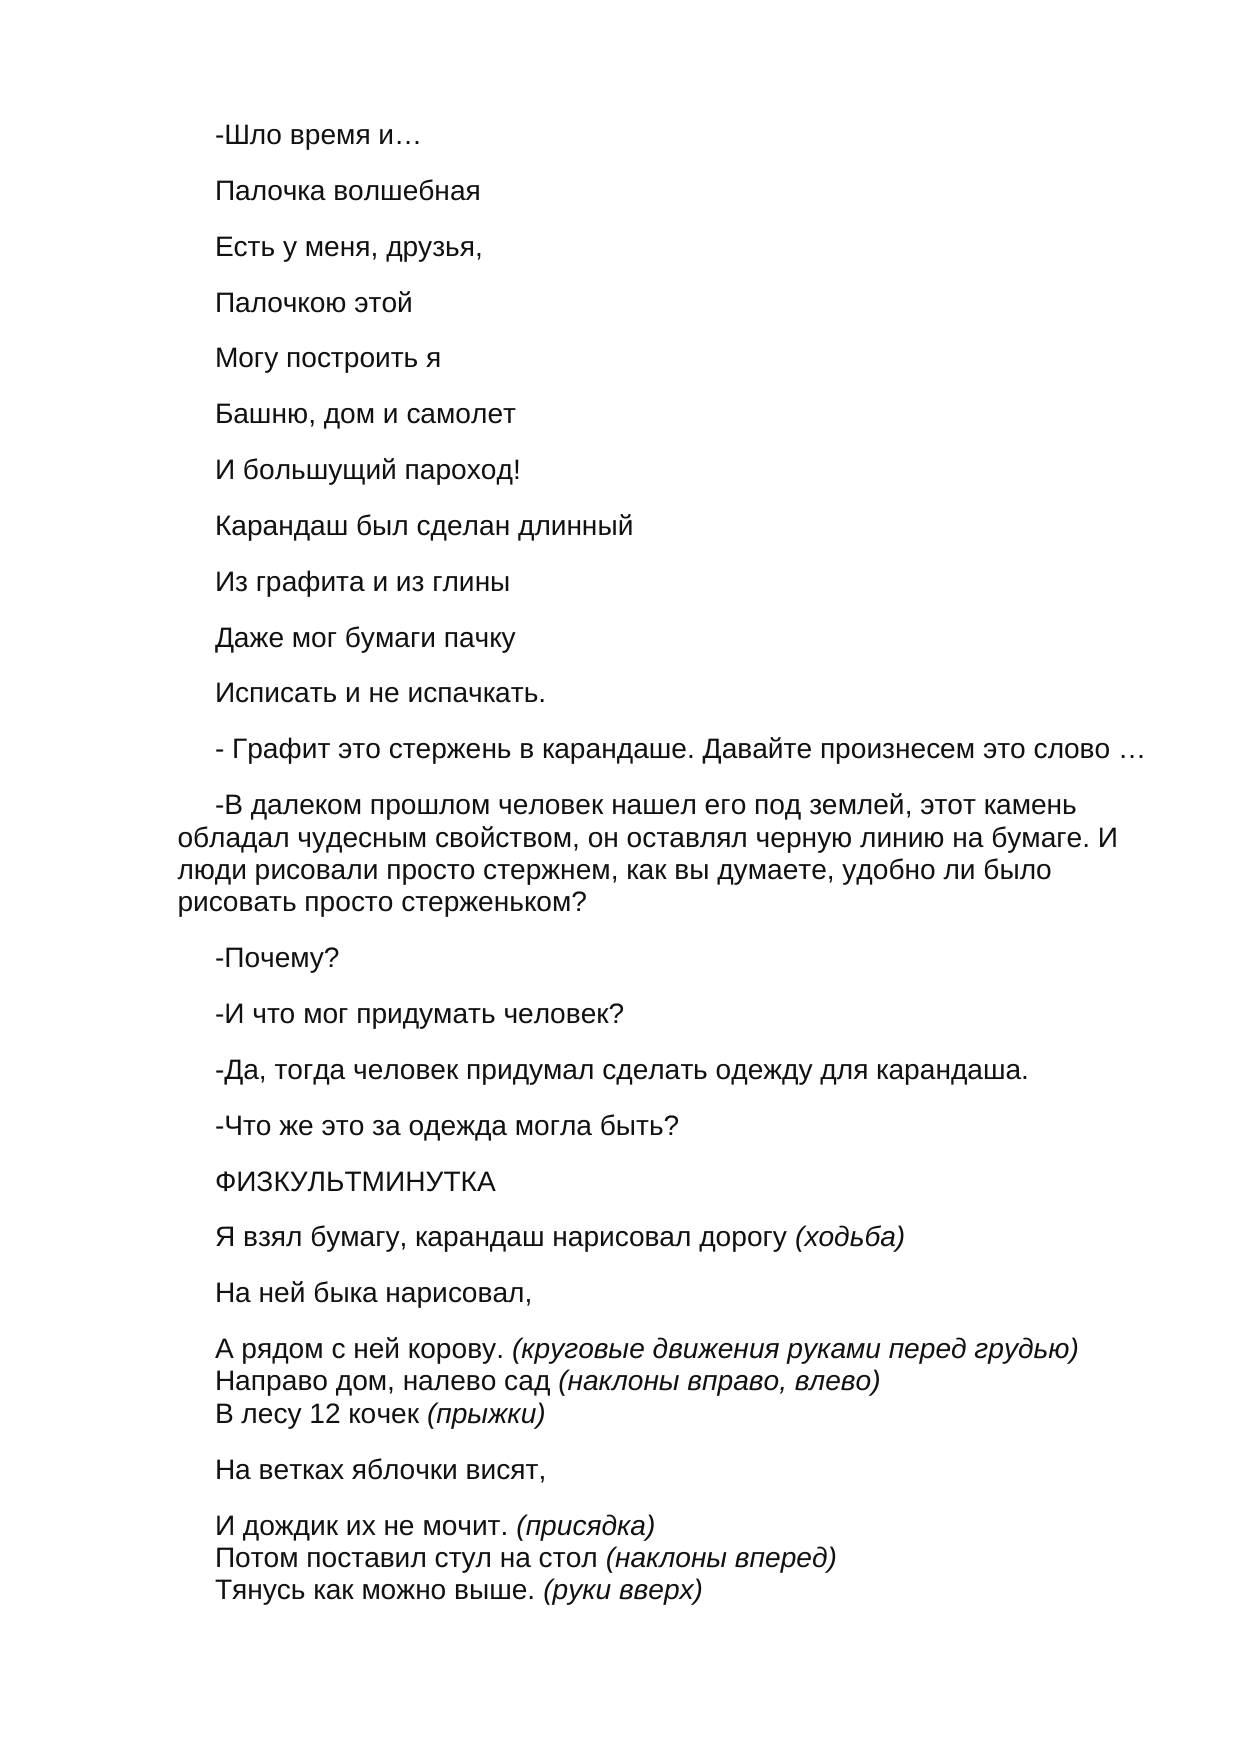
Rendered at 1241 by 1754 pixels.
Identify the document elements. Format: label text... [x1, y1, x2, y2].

text В лесу 12 кочек (прыжки) [177, 1397, 1152, 1429]
text -Шло время и… [177, 118, 1152, 151]
text -В далеком прошлом человек нашел его под землей, этот камень обладал чудесным свойством, он оставлял черную линию на бумаге. И люди рисовали просто стержнем, как вы думаете, удобно ли было рисовать просто стерженьком? [177, 788, 1152, 918]
text Из графита и из глины [177, 565, 1152, 597]
text И дождик их не мочит. (присядка) [177, 1508, 1152, 1541]
text А рядом с ней корову. (круговые движения руками перед грудью) [177, 1332, 1152, 1364]
text ФИЗКУЛЬТМИНУТКА [177, 1164, 1152, 1197]
text -И что мог придумать человек? [177, 997, 1152, 1029]
text Есть у меня, друзья, [177, 230, 1152, 262]
text -Почему? [177, 941, 1152, 973]
text Палочка волшебная [177, 174, 1152, 206]
text Карандаш был сделан длинный [177, 509, 1152, 541]
text Направо дом, налево сад (наклоны вправо, влево) [177, 1364, 1152, 1397]
text Я взял бумагу, карандаш нарисовал дорогу (ходьба) [177, 1220, 1152, 1253]
text На ветках яблочки висят, [177, 1453, 1152, 1485]
text -Да, тогда человек придумал сделать одежду для карандаша. [177, 1053, 1152, 1085]
text - Графит это стержень в карандаше. Давайте произнесем это слово … [177, 732, 1152, 765]
text Палочкою этой [177, 286, 1152, 318]
text Башню, дом и самолет [177, 397, 1152, 430]
text На ней быка нарисовал, [177, 1276, 1152, 1308]
text Потом поставил стул на стол (наклоны вперед) [177, 1541, 1152, 1573]
text -Что же это за одежда могла быть? [177, 1109, 1152, 1141]
text Исписать и не испачкать. [177, 676, 1152, 709]
text И большущий пароход! [177, 453, 1152, 486]
text Даже мог бумаги пачку [177, 621, 1152, 653]
text Тянусь как можно выше. (руки вверх) [177, 1573, 1152, 1606]
text Могу построить я [177, 341, 1152, 374]
